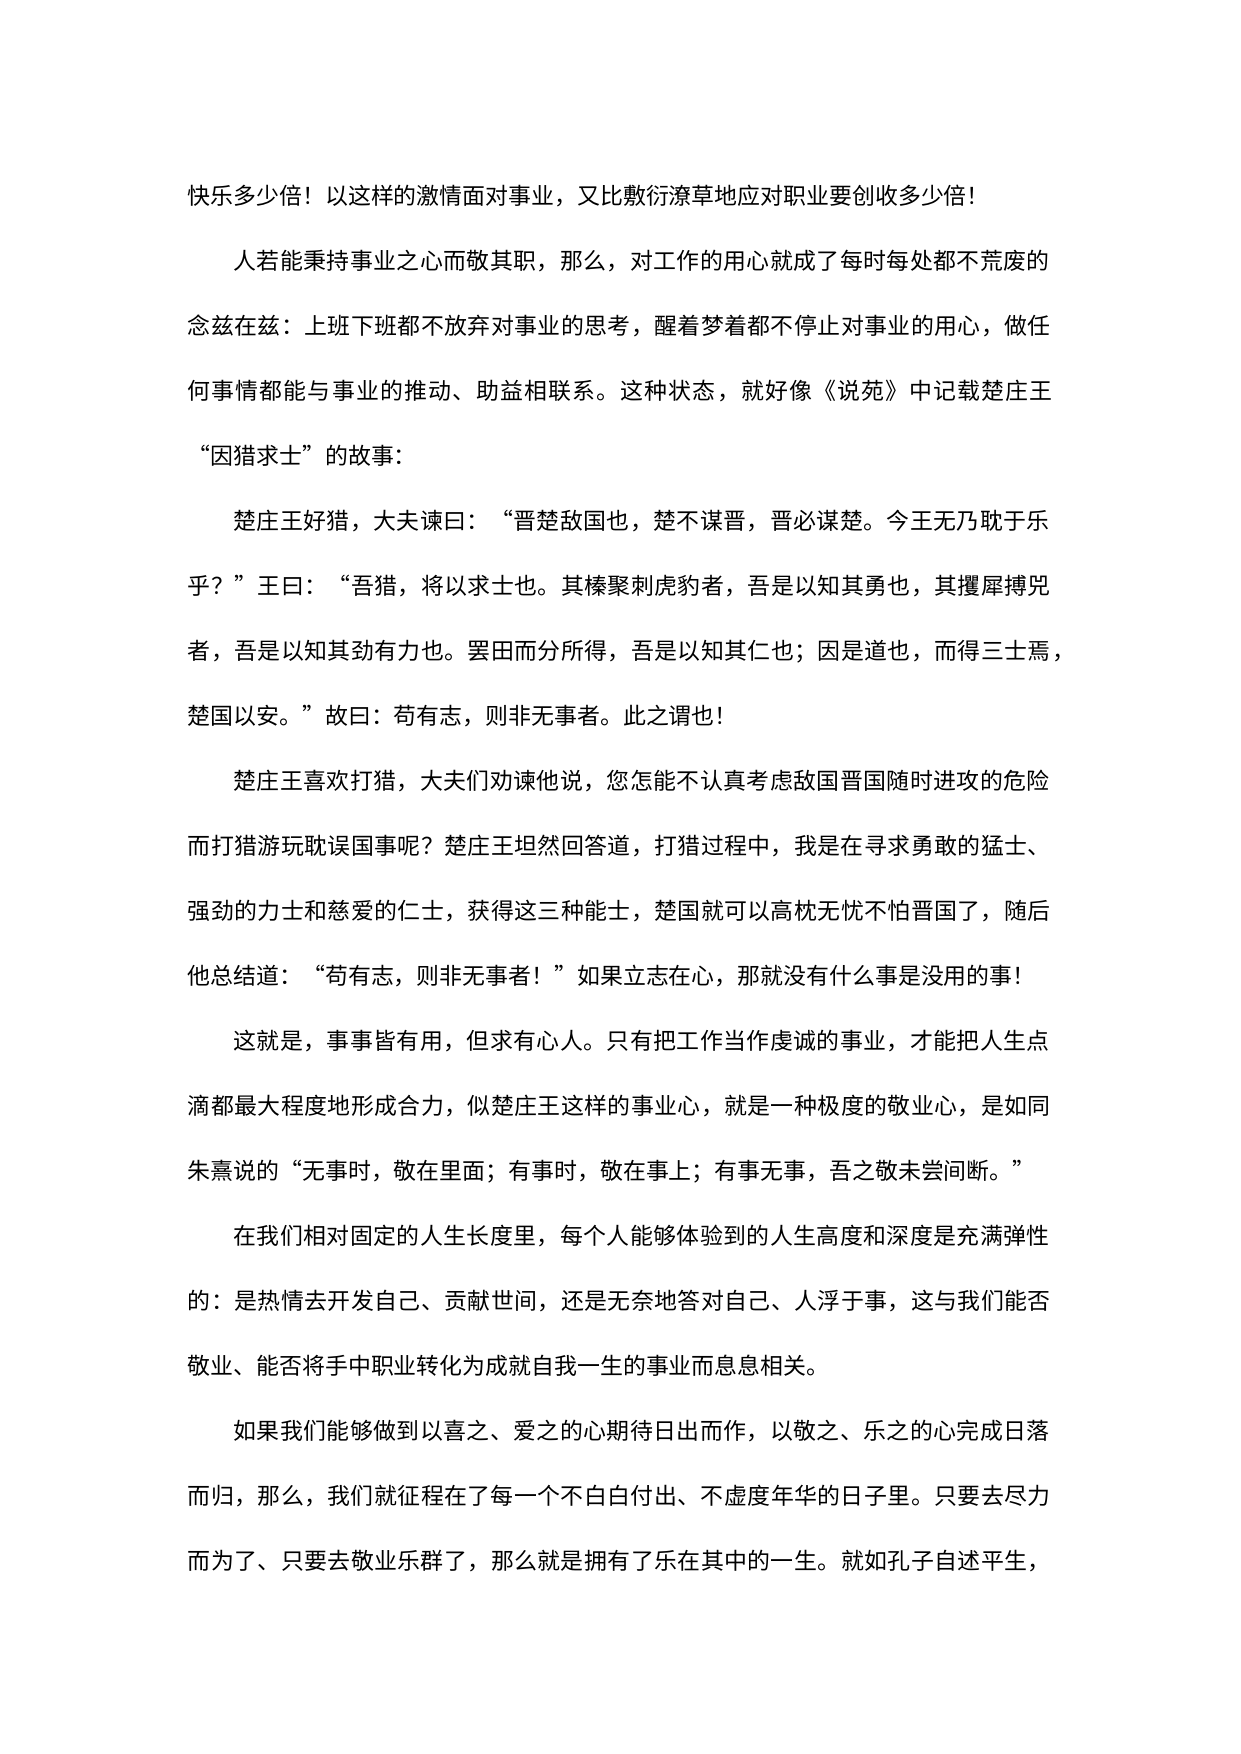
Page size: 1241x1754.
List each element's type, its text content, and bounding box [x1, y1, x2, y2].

text 楚庄王好猎，大夫谏曰：“晋楚敌国也，楚不谋晋，晋必谋楚。今王无乃耽于乐乎？”王曰：“吾猎，将以求士也。其榛聚刺虎豹者，吾是以知其勇也，其攫犀搏兕者，吾是以知其劲有力也。罢田而分所得，吾是以知其仁也；因是道也，而得三士焉，楚国以安。”故曰：苟有志，则非无事者。此之谓也！ [187, 487, 1053, 747]
text 人若能秉持事业之心而敬其职，那么，对工作的用心就成了每时每处都不荒废的念兹在兹：上班下班都不放弃对事业的思考，醒着梦着都不停止对事业的用心，做任何事情都能与事业的推动、助益相联系。这种状态，就好像《说苑》中记载楚庄王“因猎求士”的故事： [187, 227, 1053, 487]
text 这就是，事事皆有用，但求有心人。只有把工作当作虔诚的事业，才能把人生点滴都最大程度地形成合力，似楚庄王这样的事业心，就是一种极度的敬业心，是如同朱熹说的“无事时，敬在里面；有事时，敬在事上；有事无事，吾之敬未尝间断。” [187, 1007, 1053, 1202]
text 在我们相对固定的人生长度里，每个人能够体验到的人生高度和深度是充满弹性的：是热情去开发自己、贡献世间，还是无奈地答对自己、人浮于事，这与我们能否敬业、能否将手中职业转化为成就自我一生的事业而息息相关。 [187, 1202, 1053, 1397]
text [187, 1397, 1053, 1592]
text 楚庄王喜欢打猎，大夫们劝谏他说，您怎能不认真考虑敌国晋国随时进攻的危险而打猎游玩耽误国事呢？楚庄王坦然回答道，打猎过程中，我是在寻求勇敢的猛士、强劲的力士和慈爱的仁士，获得这三种能士，楚国就可以高枕无忧不怕晋国了，随后他总结道：“苟有志，则非无事者！”如果立志在心，那就没有什么事是没用的事！ [187, 747, 1053, 1007]
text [187, 162, 1053, 227]
